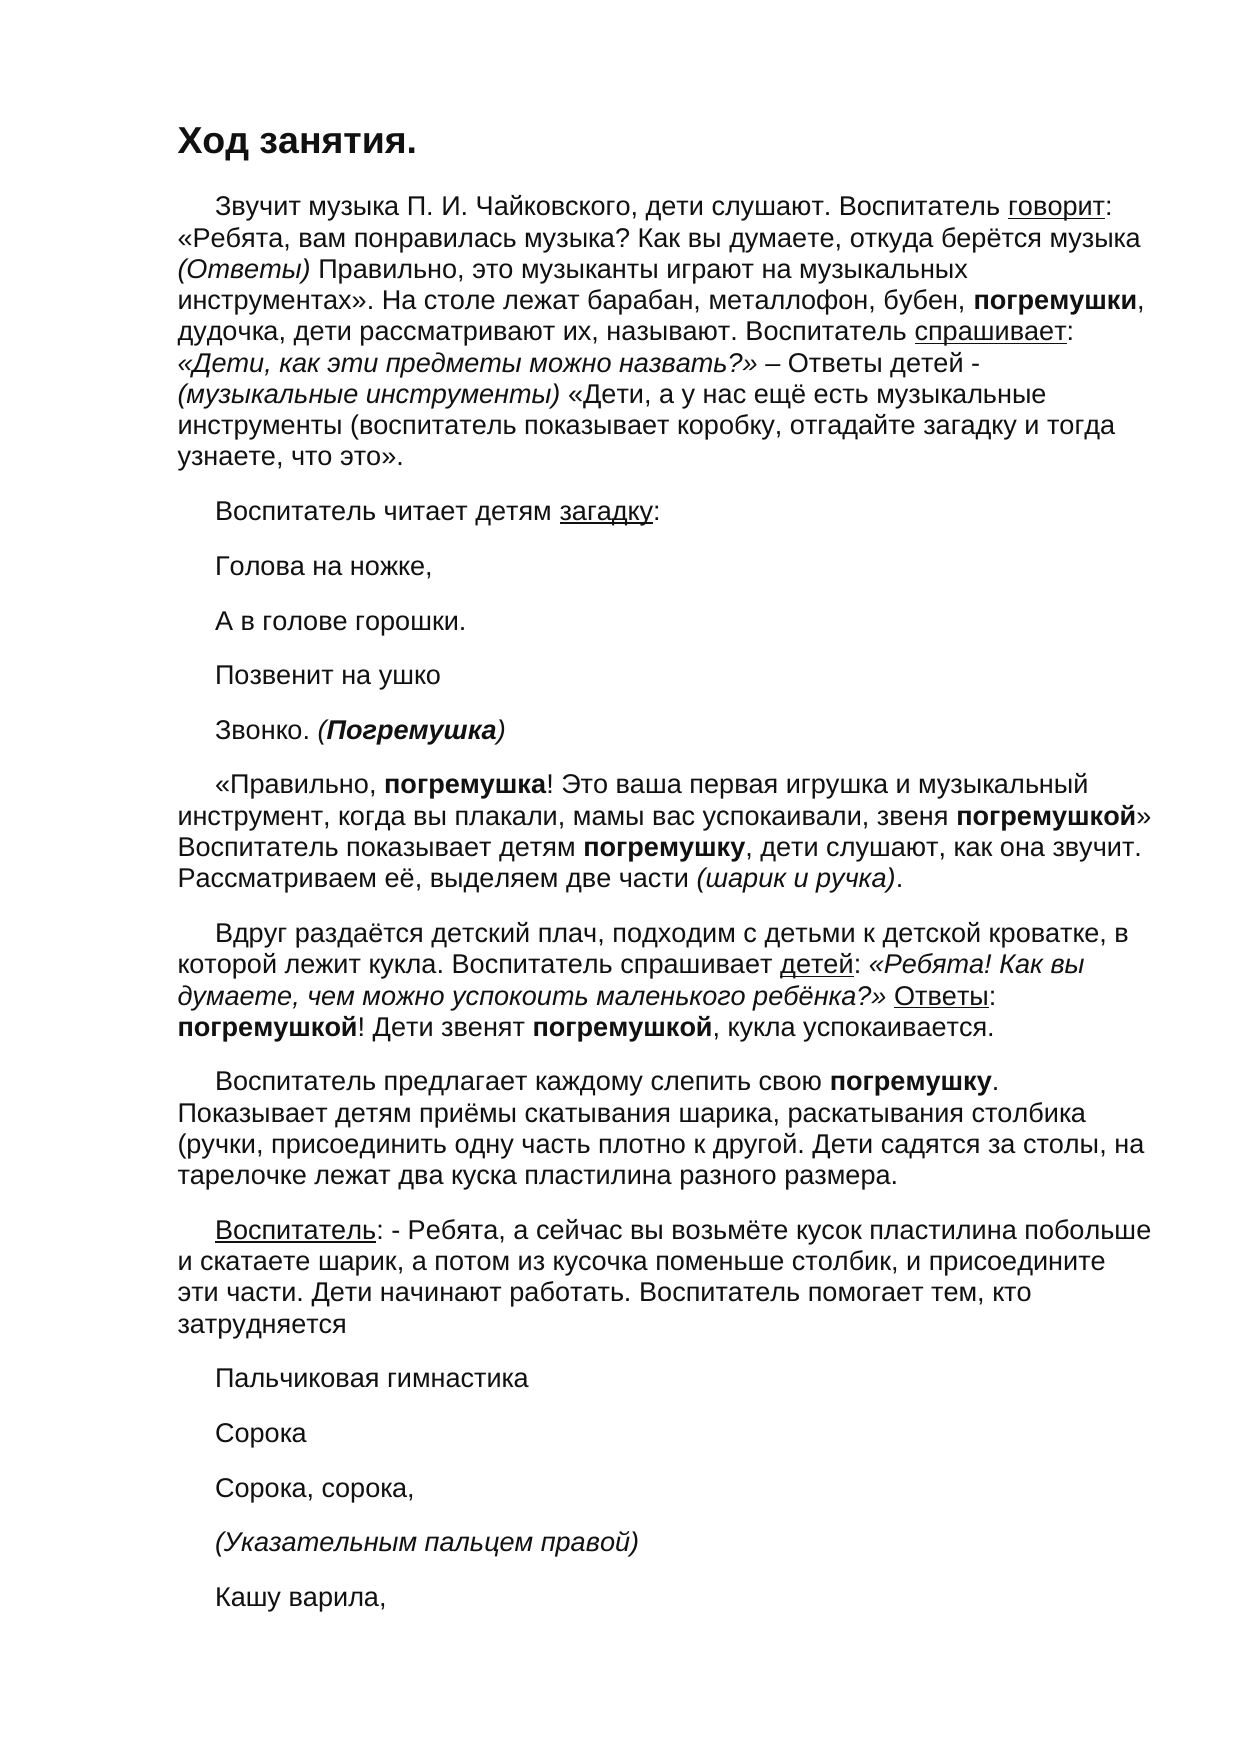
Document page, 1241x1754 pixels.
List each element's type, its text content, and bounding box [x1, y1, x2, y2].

text Ход занятия. [177, 118, 1152, 161]
text Сорока, сорока, [177, 1472, 1152, 1503]
text Воспитатель предлагает каждому слепить свою погремушку. Показывает детям приёмы скатывания шарика, раскатывания столбика (ручки, присоединить одну часть плотно к другой. Дети садятся за столы, на тарелочке лежат два куска пластилина разного размера. [177, 1065, 1152, 1190]
text Воспитатель: - Ребята, а сейчас вы возьмёте кусок пластилина побольше и скатаете шарик, а потом из кусочка поменьше столбик, и присоедините эти части. Дети начинают работать. Воспитатель помогает тем, кто затрудняется [177, 1214, 1152, 1339]
text Пальчиковая гимнастика [177, 1362, 1152, 1393]
text А в голове горошки. [177, 604, 1152, 636]
text Сорока [177, 1417, 1152, 1448]
text Вдруг раздаётся детский плач, подходим с детьми к детской кроватке, в которой лежит кукла. Воспитатель спрашивает детей: «Ребята! Как вы думаете, чем можно успокоить маленького ребёнка?» Ответы: погремушкой! Дети звенят погремушкой, кукла успокаивается. [177, 917, 1152, 1042]
text Кашу варила, [177, 1581, 1152, 1612]
text Позвенит на ушко [177, 659, 1152, 690]
text Звонко. (Погремушка) [177, 714, 1152, 745]
text Звучит музыка П. И. Чайковского, дети слушают. Воспитатель говорит: «Ребята, вам понравилась музыка? Как вы думаете, откуда берётся музыка (Ответы) Правильно, это музыканты играют на музыкальных инструментах». На столе лежат барабан, металлофон, бубен, погремушки, дудочка, дети рассматривают их, называют. Воспитатель спрашивает: «Дети, как эти предметы можно назвать?» – Ответы детей - (музыкальные инструменты) «Дети, а у нас ещё есть музыкальные инструменты (воспитатель показывает коробку, отгадайте загадку и тогда узнаете, что это». [177, 190, 1152, 472]
text Голова на ножке, [177, 550, 1152, 581]
text «Правильно, погремушка! Это ваша первая игрушка и музыкальный инструмент, когда вы плакали, мамы вас успокаивали, звеня погремушкой» Воспитатель показывает детям погремушку, дети слушают, как она звучит. Рассматриваем её, выделяем две части (шарик и ручка). [177, 768, 1152, 893]
text (Указательным пальцем правой) [177, 1526, 1152, 1558]
text Воспитатель читает детям загадку: [177, 495, 1152, 526]
